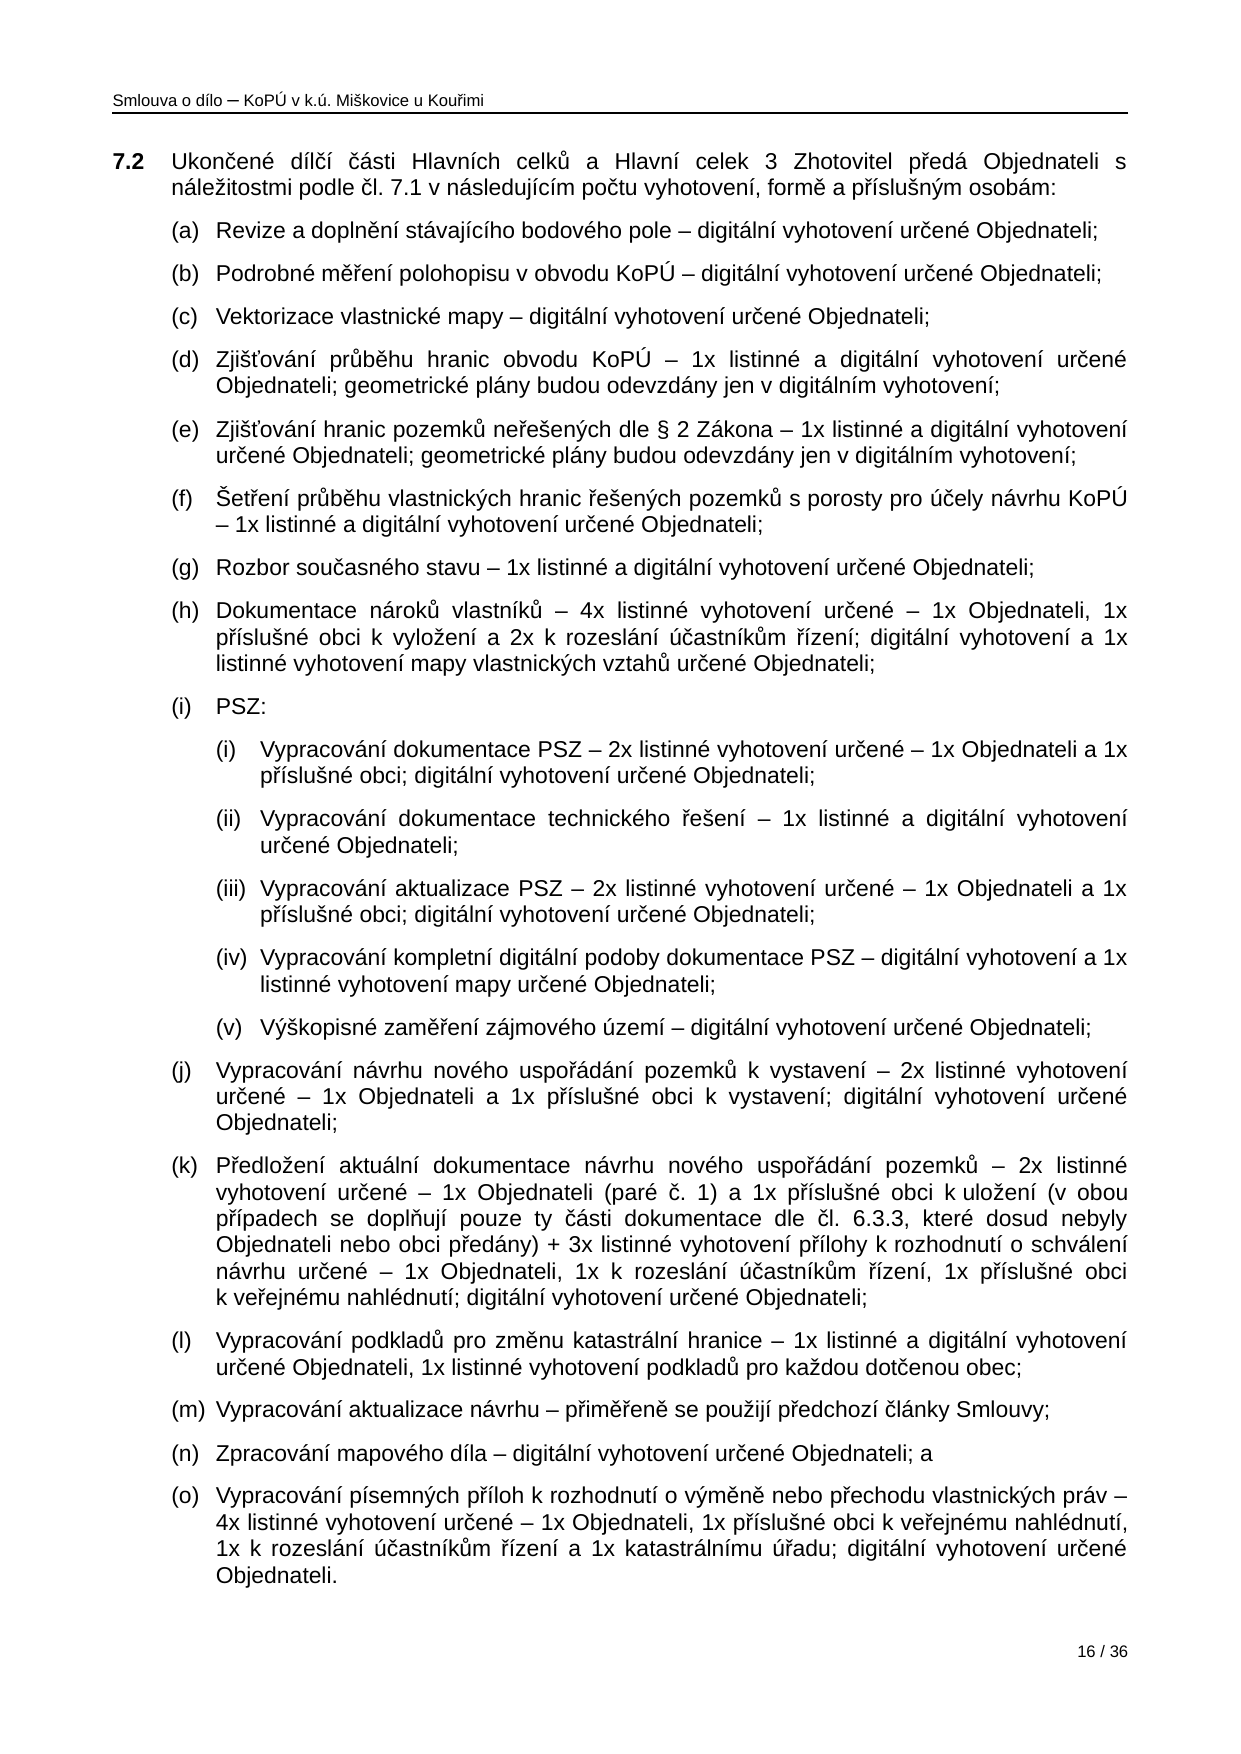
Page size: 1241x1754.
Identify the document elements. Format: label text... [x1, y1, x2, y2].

list Předložení aktuální dokumentace návrhu nového uspořádání pozemků – 2x listinné vyhotovení určené – 1x Objednateli (paré č. 1) a 1x příslušné obci k uložení (v obou případech se doplňují pouze ty části dokumentace dle čl. 6.3.3, které dosud nebyly Objednateli nebo obci předány) + 3x listinné vyhotovení přílohy k rozhodnutí o schválení návrhu určené – 1x Objednateli, 1x k rozeslání účastníkům řízení, 1x příslušné obci k veřejnému nahlédnutí; digitální vyhotovení určené Objednateli; [171, 1152, 1128, 1310]
list Zjišťování hranic pozemků neřešených dle § 2 Zákona – 1x listinné a digitální vyhotovení určené Objednateli; geometrické plány budou odevzdány jen v digitálním vyhotovení; [171, 416, 1128, 468]
list Vypracování aktualizace PSZ – 2x listinné vyhotovení určené – 1x Objednateli a 1x příslušné obci; digitální vyhotovení určené Objednateli; [216, 875, 1128, 927]
list Revize a doplnění stávajícího bodového pole – digitální vyhotovení určené Objednateli; [171, 217, 1128, 243]
list Vypracování písemných příloh k rozhodnutí o výměně nebo přechodu vlastnických práv – 4x listinné vyhotovení určené – 1x Objednateli, 1x příslušné obci k veřejnému nahlédnutí, 1x k rozeslání účastníkům řízení a 1x katastrálnímu úřadu; digitální vyhotovení určené Objednateli. [171, 1482, 1128, 1588]
list Vektorizace vlastnické mapy – digitální vyhotovení určené Objednateli; [171, 303, 1128, 329]
list Vypracování kompletní digitální podoby dokumentace PSZ – digitální vyhotovení a 1x listinné vyhotovení mapy určené Objednateli; [216, 944, 1128, 997]
list Vypracování dokumentace technického řešení – 1x listinné a digitální vyhotovení určené Objednateli; [216, 805, 1128, 858]
list Dokumentace nároků vlastníků – 4x listinné vyhotovení určené – 1x Objednateli, 1x příslušné obci k vyložení a 2x k rozeslání účastníkům řízení; digitální vyhotovení a 1x listinné vyhotovení mapy vlastnických vztahů určené Objednateli; [171, 597, 1128, 676]
list Šetření průběhu vlastnických hranic řešených pozemků s porosty pro účely návrhu KoPÚ – 1x listinné a digitální vyhotovení určené Objednateli; [171, 485, 1128, 538]
list Zpracování mapového díla – digitální vyhotovení určené Objednateli; a [171, 1439, 1128, 1466]
list Vypracování dokumentace PSZ – 2x listinné vyhotovení určené – 1x Objednateli a 1x příslušné obci; digitální vyhotovení určené Objednateli; [216, 736, 1128, 789]
list Zjišťování průběhu hranic obvodu KoPÚ – 1x listinné a digitální vyhotovení určené Objednateli; geometrické plány budou odevzdány jen v digitálním vyhotovení; [171, 346, 1128, 399]
list Výškopisné zaměření zájmového území – digitální vyhotovení určené Objednateli; [216, 1013, 1128, 1040]
list Podrobné měření polohopisu v obvodu KoPÚ – digitální vyhotovení určené Objednateli; [171, 260, 1128, 286]
list Vypracování podkladů pro změnu katastrální hranice – 1x listinné a digitální vyhotovení určené Objednateli, 1x listinné vyhotovení podkladů pro každou dotčenou obec; [171, 1327, 1128, 1380]
list Rozbor současného stavu – 1x listinné a digitální vyhotovení určené Objednateli; [171, 554, 1128, 581]
list PSZ: [171, 693, 1128, 719]
text Ukončené dílčí části Hlavních celků a Hlavní celek 3 Zhotovitel předá Objednateli s náležitostmi podle čl. 7.1 v následujícím počtu vyhotovení, formě a příslušným osobám: [112, 148, 1128, 200]
list Vypracování návrhu nového uspořádání pozemků k vystavení – 2x listinné vyhotovení určené – 1x Objednateli a 1x příslušné obci k vystavení; digitální vyhotovení určené Objednateli; [171, 1057, 1128, 1136]
list Vypracování aktualizace návrhu – přiměřeně se použijí předchozí články Smlouvy; [171, 1396, 1128, 1423]
